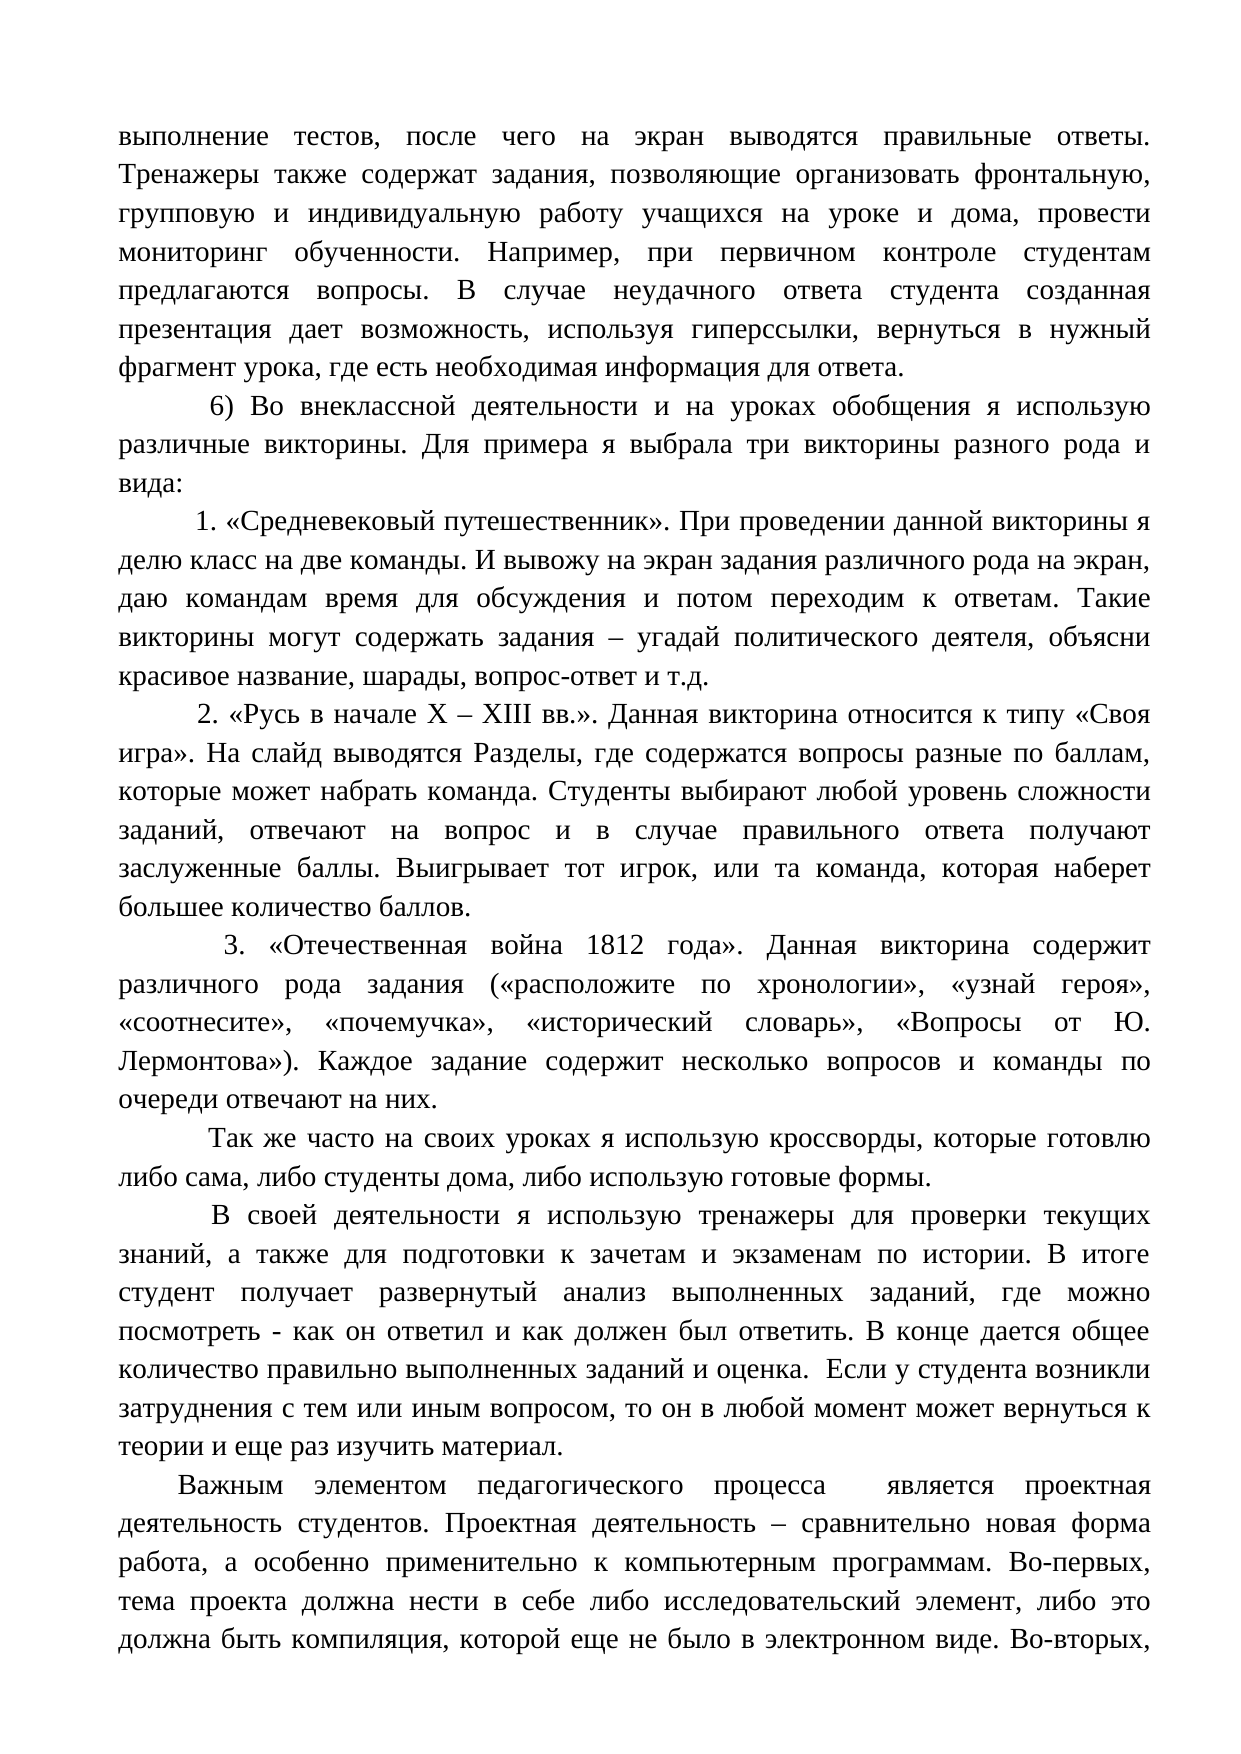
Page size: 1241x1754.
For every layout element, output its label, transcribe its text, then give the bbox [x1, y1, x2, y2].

text 1. «Средневековый путешественник». При проведении данной викторины я делю класс на две команды. И вывожу на экран задания различного рода на экран, даю командам время для обсуждения и потом переходим к ответам. Такие викторины могут содержать задания – угадай политического деятеля, объясни красивое название, шарады, вопрос-ответ и т.д. [118, 503, 1152, 691]
text Так же часто на своих уроках я использую кроссворды, которые готовлю либо сама, либо студенты дома, либо использую готовые формы. [118, 1120, 1152, 1192]
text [118, 1467, 1152, 1655]
text В своей деятельности я использую тренажеры для проверки текущих знаний, а также для подготовки к зачетам и экзаменам по истории. В итоге студент получает развернутый анализ выполненных заданий, где можно посмотреть - как он ответил и как должен был ответить. В конце дается общее количество правильно выполненных заданий и оценка. Если у студента возникли затруднения с тем или иным вопросом, то он в любой момент может вернуться к теории и еще раз изучить материал. [118, 1197, 1152, 1462]
text 3. «Отечественная война 1812 года». Данная викторина содержит различного рода задания («расположите по хронологии», «узнай героя», «соотнесите», «почемучка», «исторический словарь», «Вопросы от Ю. Лермонтова»). Каждое задание содержит несколько вопросов и команды по очереди отвечают на них. [118, 927, 1152, 1115]
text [118, 118, 1152, 383]
text 6) Во внеклассной деятельности и на уроках обобщения я использую различные викторины. Для примера я выбрала три викторины разного рода и вида: [118, 388, 1152, 498]
text 2. «Русь в начале X – XIII вв.». Данная викторина относится к типу «Своя игра». На слайд выводятся Разделы, где содержатся вопросы разные по баллам, которые может набрать команда. Студенты выбирают любой уровень сложности заданий, отвечают на вопрос и в случае правильного ответа получают заслуженные баллы. Выигрывает тот игрок, или та команда, которая наберет большее количество баллов. [118, 696, 1152, 922]
